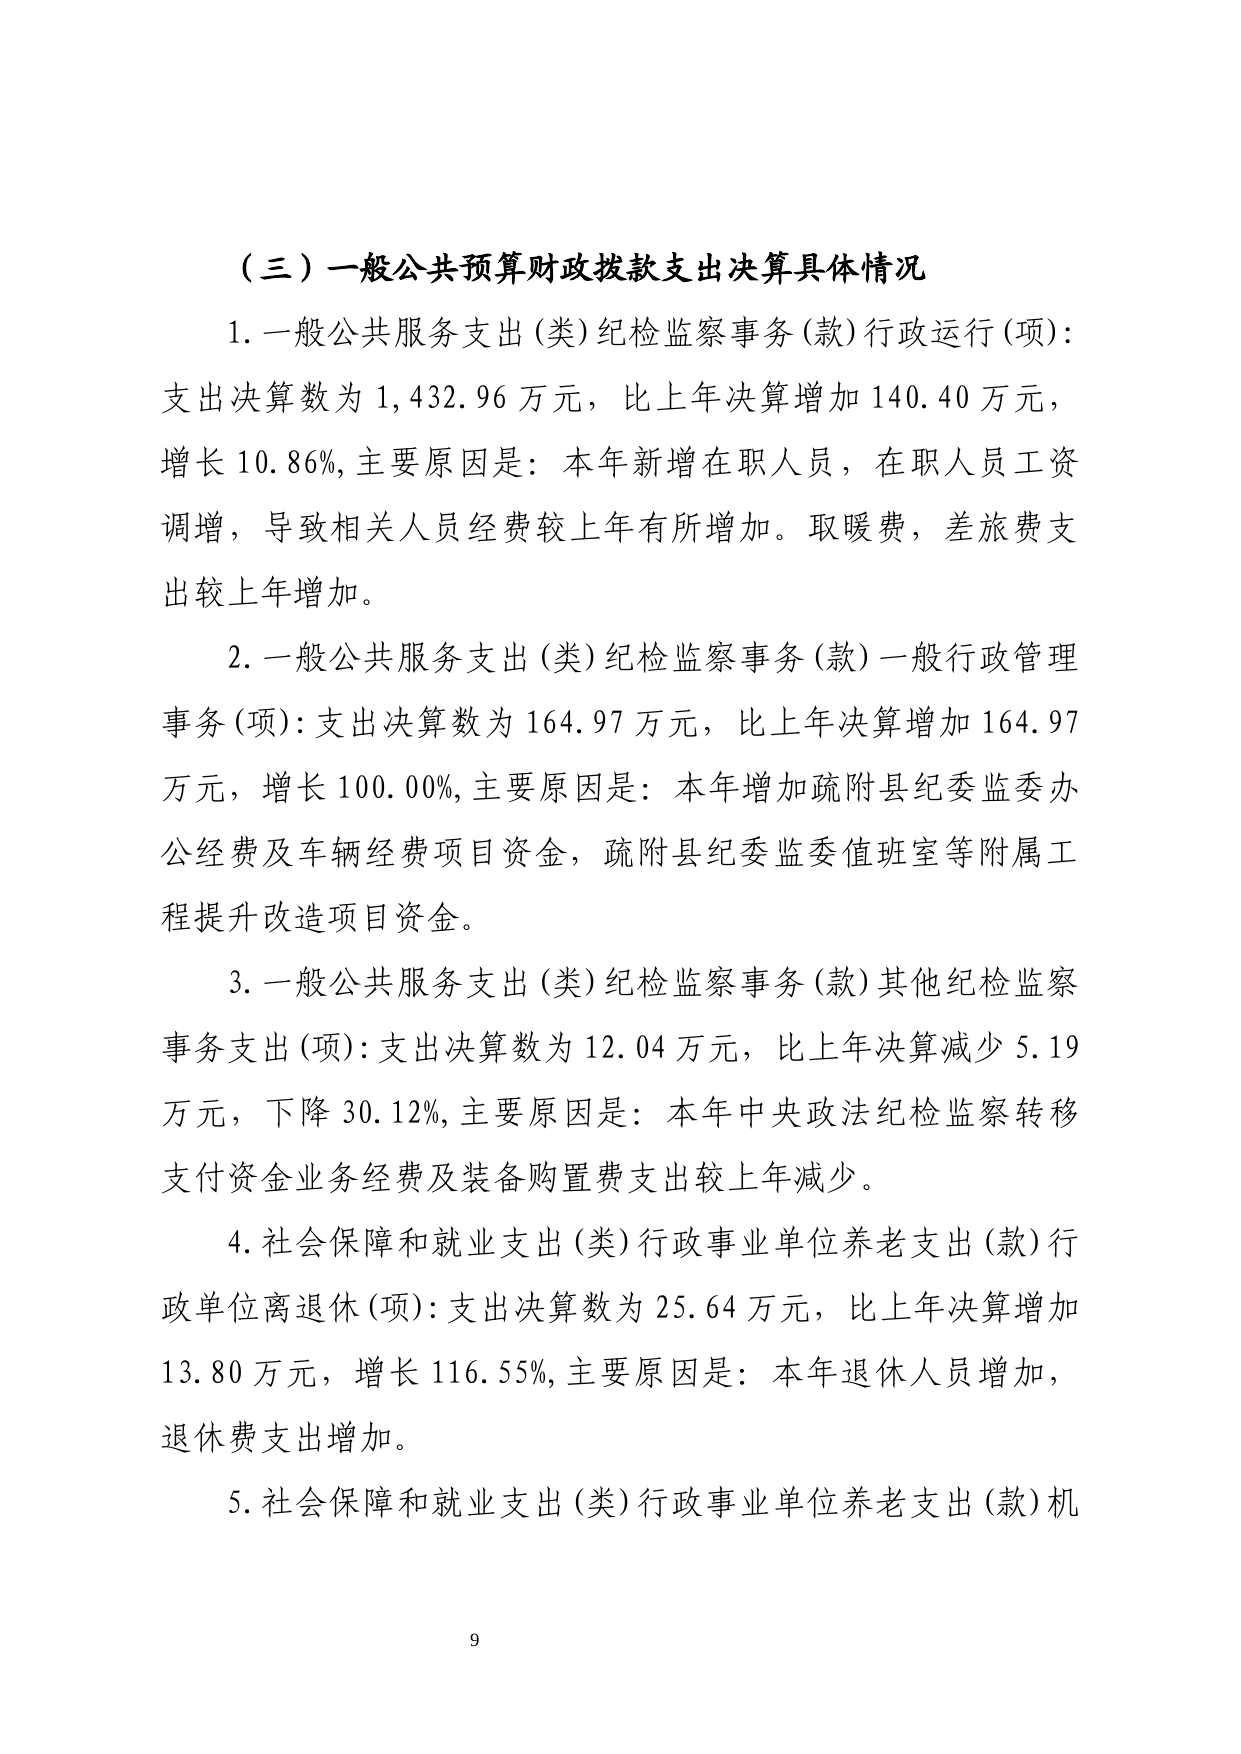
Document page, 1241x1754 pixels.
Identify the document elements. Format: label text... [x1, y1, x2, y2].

text 4.社会保障和就业支出(类)行政事业单位养老支出(款)行政单位离退休(项):支出决算数为25.64万元，比上年决算增加13.80万元，增长116.55%,主要原因是：本年退休人员增加，退休费支出增加。 [159, 1208, 1081, 1468]
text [159, 1468, 1081, 1533]
text 1.一般公共服务支出(类)纪检监察事务(款)行政运行(项):支出决算数为1,432.96万元，比上年决算增加140.40万元，增长10.86%,主要原因是：本年新增在职人员，在职人员工资调增，导致相关人员经费较上年有所增加。取暖费，差旅费支出较上年增加。 [159, 298, 1081, 623]
text 3.一般公共服务支出(类)纪检监察事务(款)其他纪检监察事务支出(项):支出决算数为12.04万元，比上年决算减少5.19万元，下降30.12%,主要原因是：本年中央政法纪检监察转移支付资金业务经费及装备购置费支出较上年减少。 [159, 948, 1081, 1208]
text 2.一般公共服务支出(类)纪检监察事务(款)一般行政管理事务(项):支出决算数为164.97万元，比上年决算增加164.97万元，增长100.00%,主要原因是：本年增加疏附县纪委监委办公经费及车辆经费项目资金，疏附县纪委监委值班室等附属工程提升改造项目资金。 [159, 623, 1081, 948]
text （三）一般公共预算财政拨款支出决算具体情况 [159, 233, 1081, 298]
